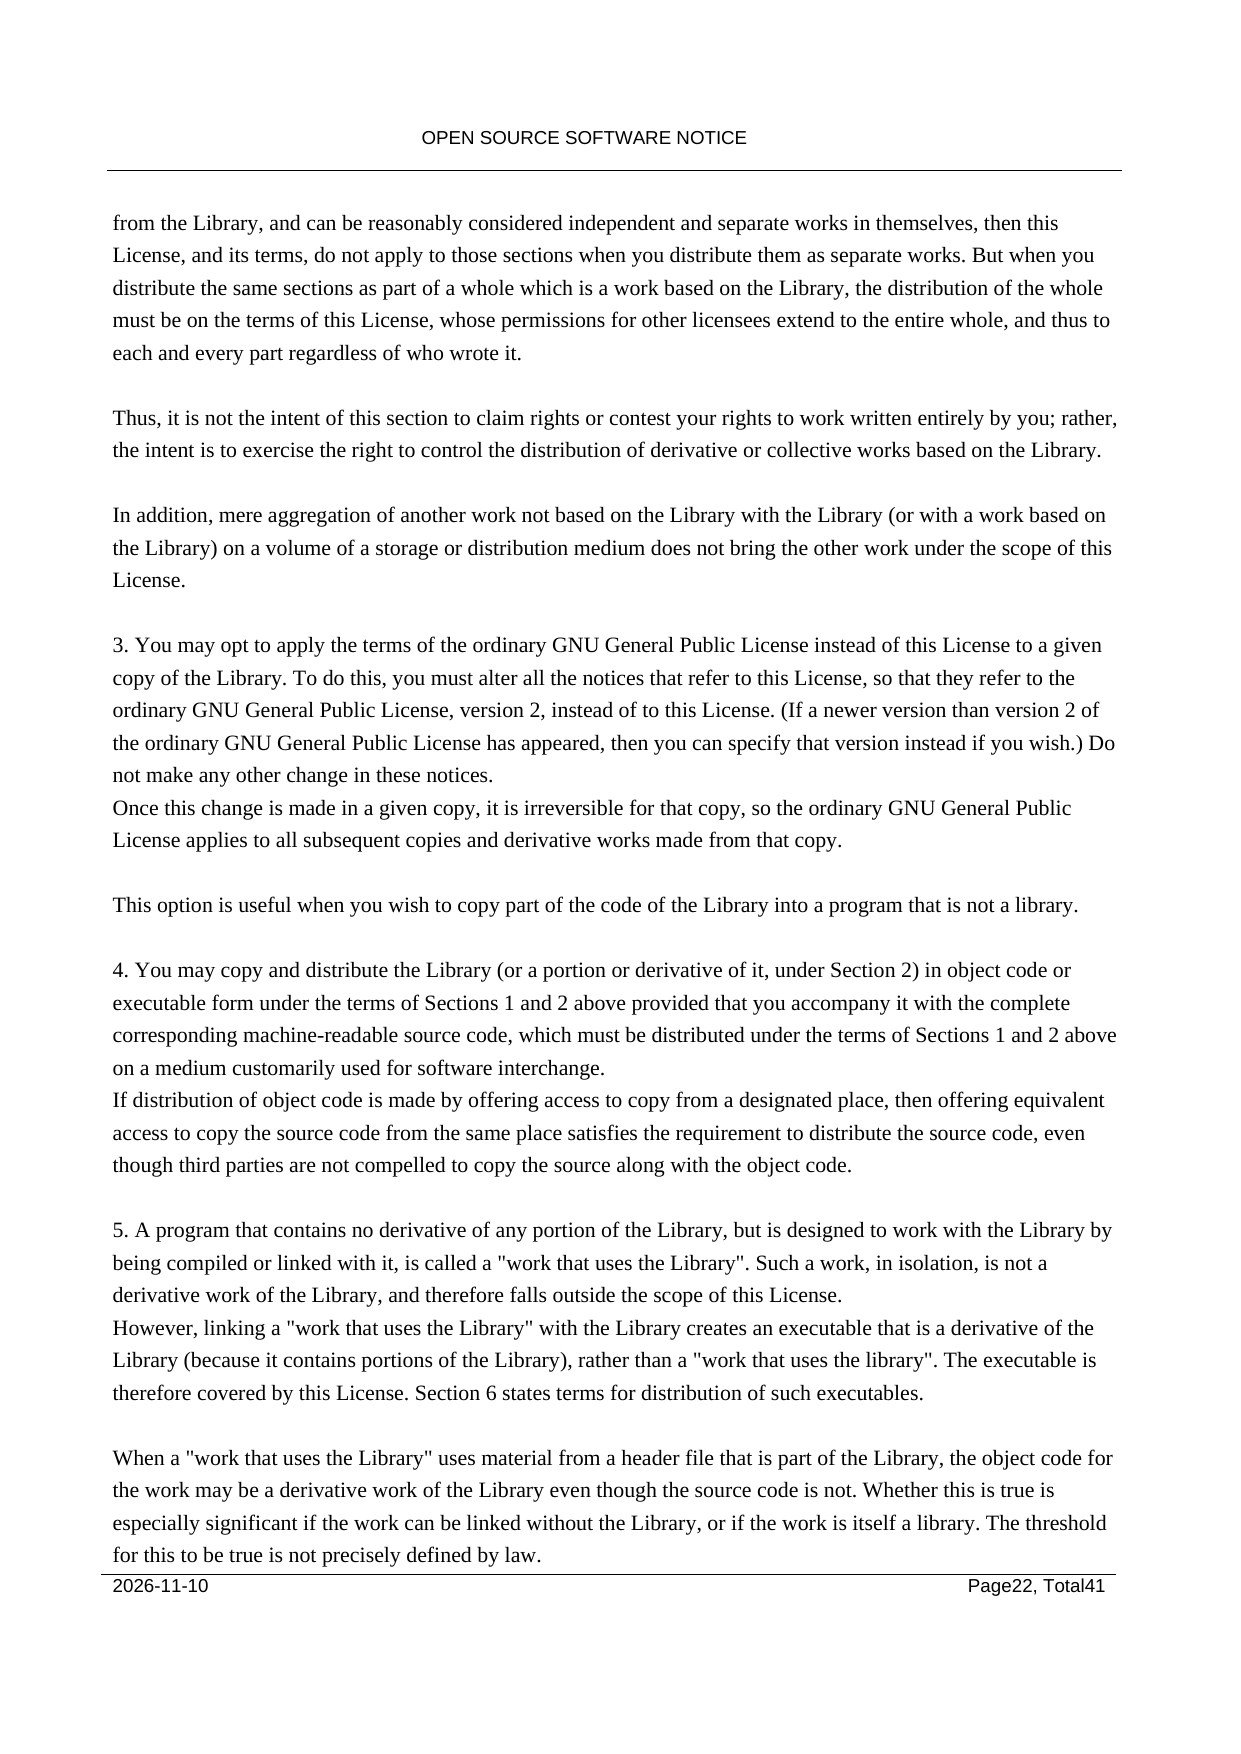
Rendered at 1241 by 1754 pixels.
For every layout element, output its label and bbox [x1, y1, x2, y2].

text [112, 206, 1128, 1571]
